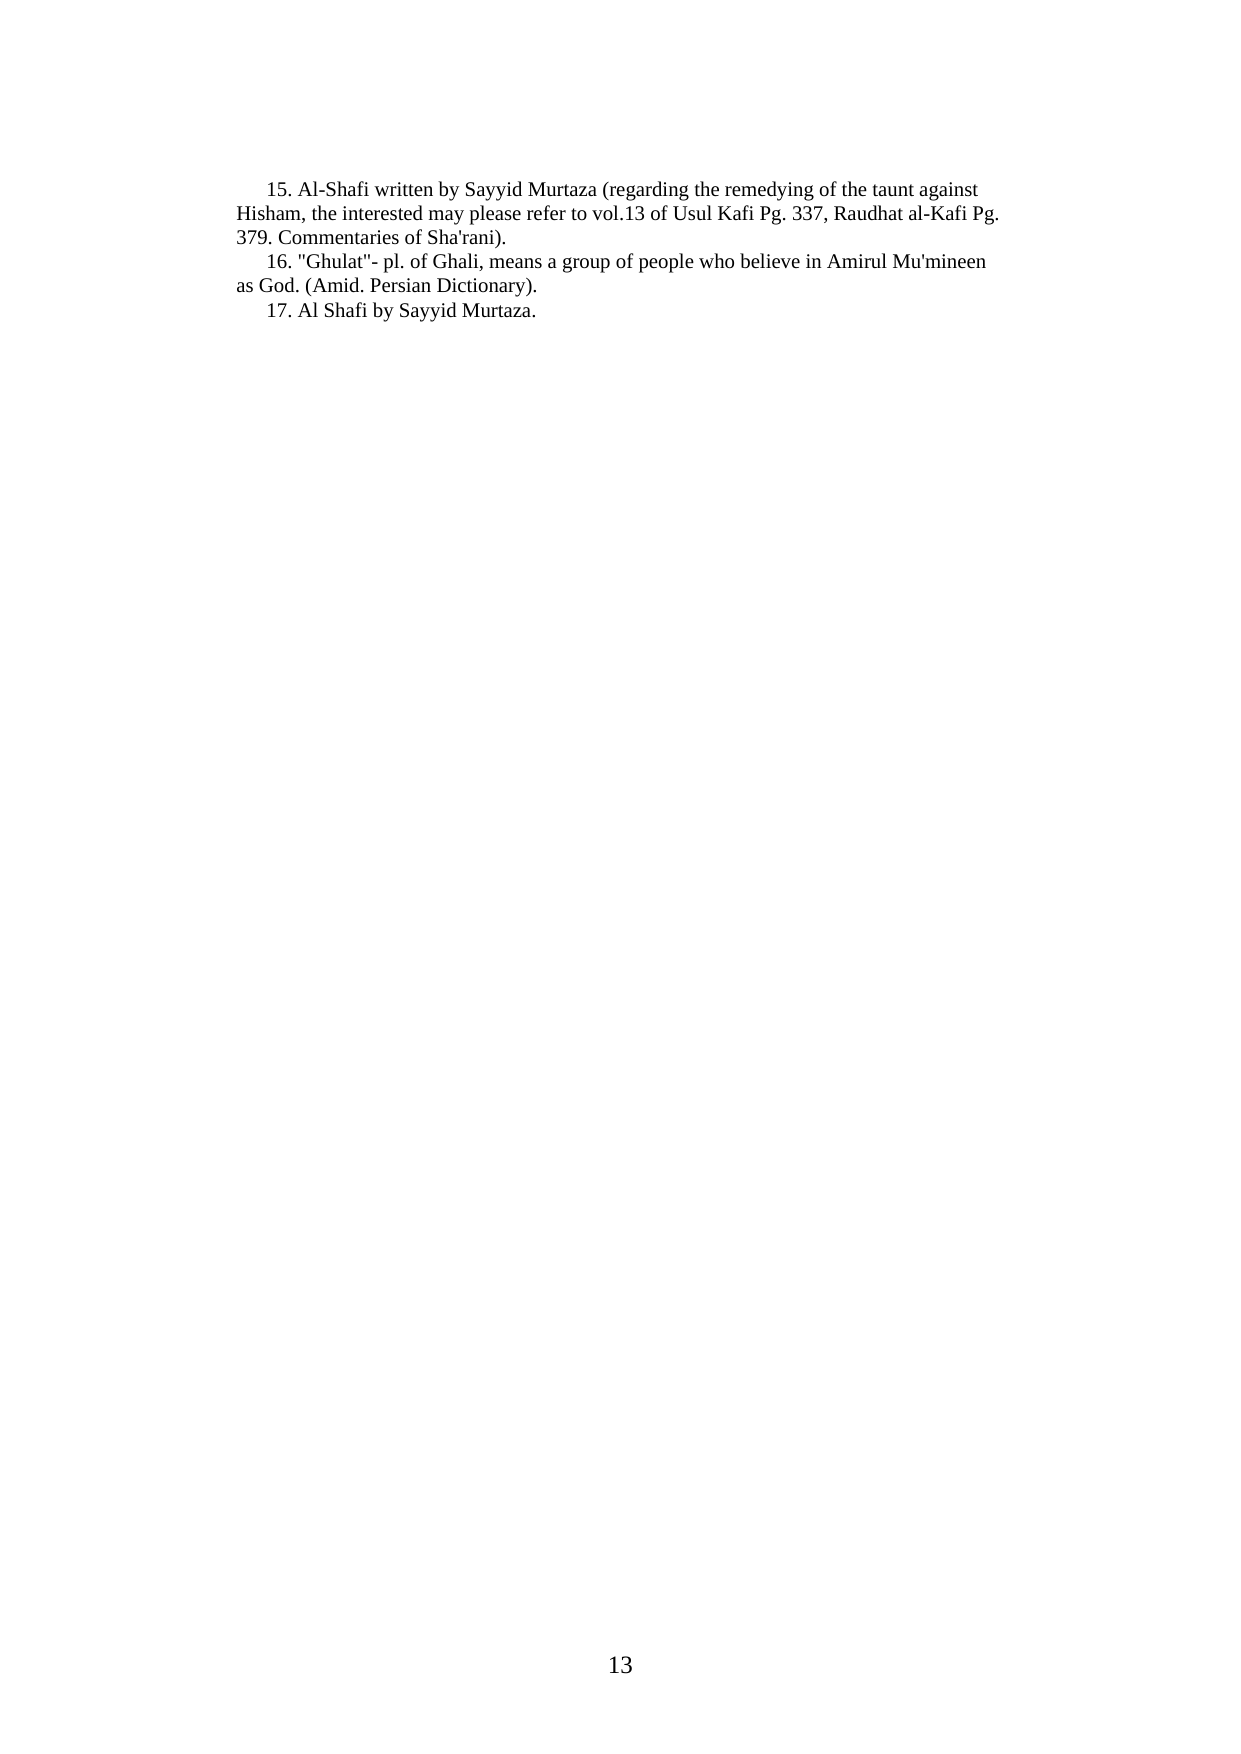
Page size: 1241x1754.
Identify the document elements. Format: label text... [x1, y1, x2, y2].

text 17. Al Shafi by Sayyid Murtaza. [236, 297, 1004, 322]
text 16. "Ghulat"- pl. of Ghali, means a group of people who believe in Amirul Mu'mineen as God. (Amid. Persian Dictionary). [236, 249, 1004, 297]
text 15. Al-Shafi written by Sayyid Murtaza (regarding the remedying of the taunt against Hisham, the interested may please refer to vol.13 of Usul Kafi Pg. 337, Raudhat al-Kafi Pg. 379. Commentaries of Sha'rani). [236, 177, 1004, 249]
